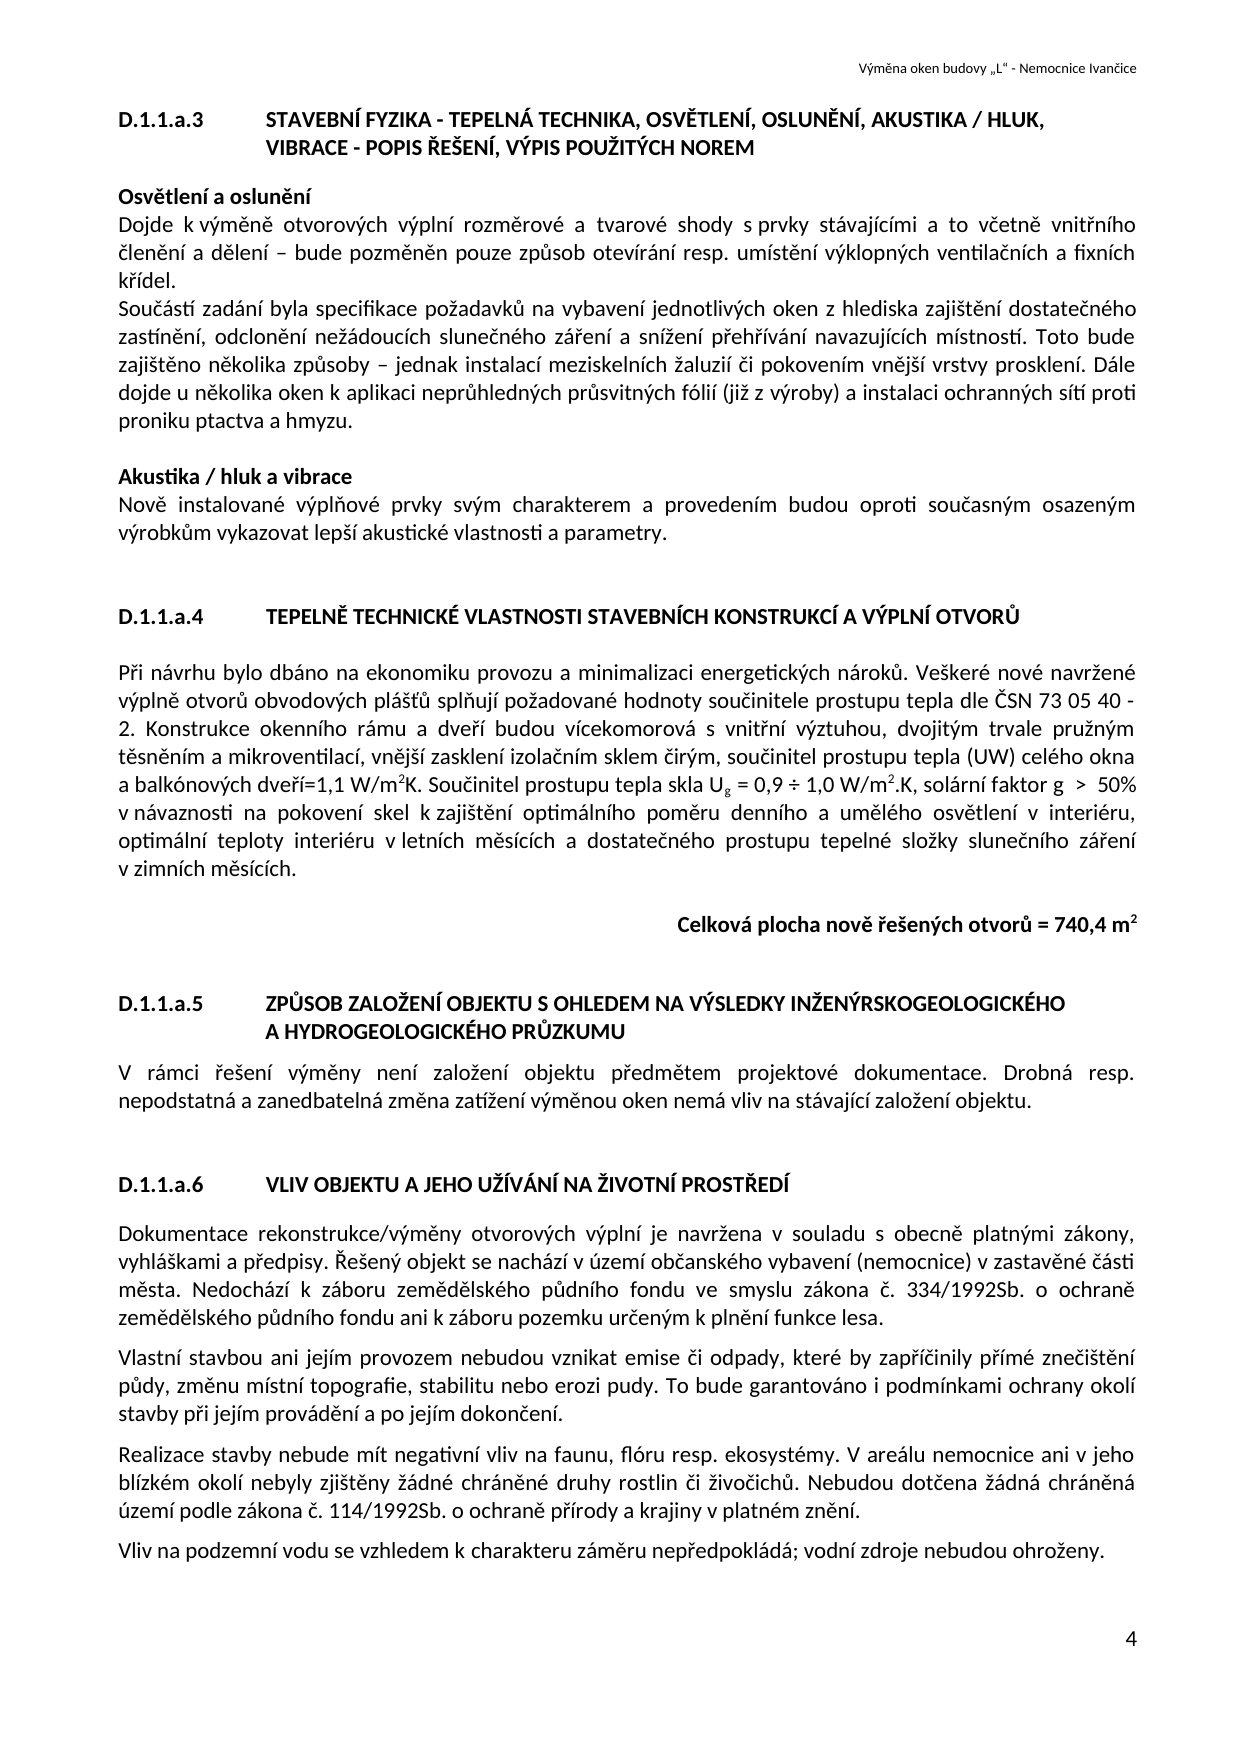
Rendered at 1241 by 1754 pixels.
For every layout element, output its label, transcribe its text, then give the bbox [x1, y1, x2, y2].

text Celková plocha nově řešených otvorů = 740,4 m2 [118, 910, 1137, 938]
text Vlastní stavbou ani jejím provozem nebudou vznikat emise či odpady, které by zapříčinily přímé znečištění půdy, změnu místní topografie, stabilitu nebo erozi pudy. To bude garantováno i podmínkami ochrany okolí stavby při jejím provádění a po jejím dokončení. [118, 1343, 1137, 1427]
text Realizace stavby nebude mít negativní vliv na faunu, flóru resp. ekosystémy. V areálu nemocnice ani v jeho blízkém okolí nebyly zjištěny žádné chráněné druhy rostlin či živočichů. Nebudou dotčena žádná chráněná území podle zákona č. 114/1992Sb. o ochraně přírody a krajiny v platném znění. [118, 1440, 1137, 1524]
text D.1.1.a.3 STAVEBNÍ FYZIKA - TEPELNÁ TECHNIKA, OSVĚTLENÍ, OSLUNĚNÍ, AKUSTIKA / HLUK, [118, 105, 1137, 133]
text Osvětlení a oslunění [118, 182, 1137, 210]
text Nově instalované výplňové prvky svým charakterem a provedením budou oproti současným osazeným výrobkům vykazovat lepší akustické vlastnosti a parametry. [118, 490, 1137, 546]
text Dokumentace rekonstrukce/výměny otvorových výplní je navržena v souladu s obecně platnými zákony, vyhláškami a předpisy. Řešený objekt se nachází v území občanského vybavení (nemocnice) v zastavěné části města. Nedochází k záboru zemědělského půdního fondu ve smyslu zákona č. 334/1992Sb. o ochraně zemědělského půdního fondu ani k záboru pozemku určeným k plnění funkce lesa. [118, 1219, 1137, 1331]
text Součástí zadání byla specifikace požadavků na vybavení jednotlivých oken z hlediska zajištění dostatečného zastínění, odclonění nežádoucích slunečného záření a snížení přehřívání navazujících místností. Toto bude zajištěno několika způsoby – jednak instalací meziskelních žaluzií či pokovením vnější vrstvy prosklení. Dále dojde u několika oken k aplikaci neprůhledných průsvitných fólií (již z výroby) a instalaci ochranných sítí proti proniku ptactva a hmyzu. [118, 294, 1137, 434]
text VIBRACE - POPIS ŘEŠENÍ, VÝPIS POUŽITÝCH NOREM [192, 133, 1137, 161]
text Vliv na podzemní vodu se vzhledem k charakteru záměru nepředpokládá; vodní zdroje nebudou ohroženy. [118, 1536, 1137, 1564]
text Při návrhu bylo dbáno na ekonomiku provozu a minimalizaci energetických nároků. Veškeré nové navržené výplně otvorů obvodových plášťů splňují požadované hodnoty součinitele prostupu tepla dle ČSN 73 05 40 - 2. Konstrukce okenního rámu a dveří budou vícekomorová s vnitřní výztuhou, dvojitým trvale pružným těsněním a mikroventilací, vnější zasklení izolačním sklem čirým, součinitel prostupu tepla (UW) celého okna a balkónových dveří=1,1 W/m2K. Součinitel prostupu tepla skla Ug = 0,9 ÷ 1,0 W/m2.K, solární faktor g > 50% v návaznosti na pokovení skel k zajištění optimálního poměru denního a umělého osvětlení v interiéru, optimální teploty interiéru v letních měsících a dostatečného prostupu tepelné složky slunečního záření v zimních měsících. [118, 658, 1137, 882]
text Dojde k výměně otvorových výplní rozměrové a tvarové shody s prvky stávajícími a to včetně vnitřního členění a dělení – bude pozměněn pouze způsob otevírání resp. umístění výklopných ventilačních a fixních křídel. [118, 210, 1137, 294]
text D.1.1.a.6 VLIV OBJEKTU A JEHO UŽÍVÁNÍ NA ŽIVOTNÍ PROSTŘEDÍ [118, 1170, 1137, 1198]
text D.1.1.a.4 TEPELNĚ TECHNICKÉ VLASTNOSTI STAVEBNÍCH KONSTRUKCÍ A VÝPLNÍ OTVORŮ [118, 602, 1137, 630]
text V rámci řešení výměny není založení objektu předmětem projektové dokumentace. Drobná resp. nepodstatná a zanedbatelná změna zatížení výměnou oken nemá vliv na stávající založení objektu. [118, 1058, 1137, 1114]
text Akustika / hluk a vibrace [118, 462, 1137, 490]
text D.1.1.a.5 ZPŮSOB ZALOŽENÍ OBJEKTU S OHLEDEM NA VÝSLEDKY INŽENÝRSKOGEOLOGICKÉHO [118, 989, 1137, 1017]
text A HYDROGEOLOGICKÉHO PRŮZKUMU [192, 1017, 1137, 1045]
